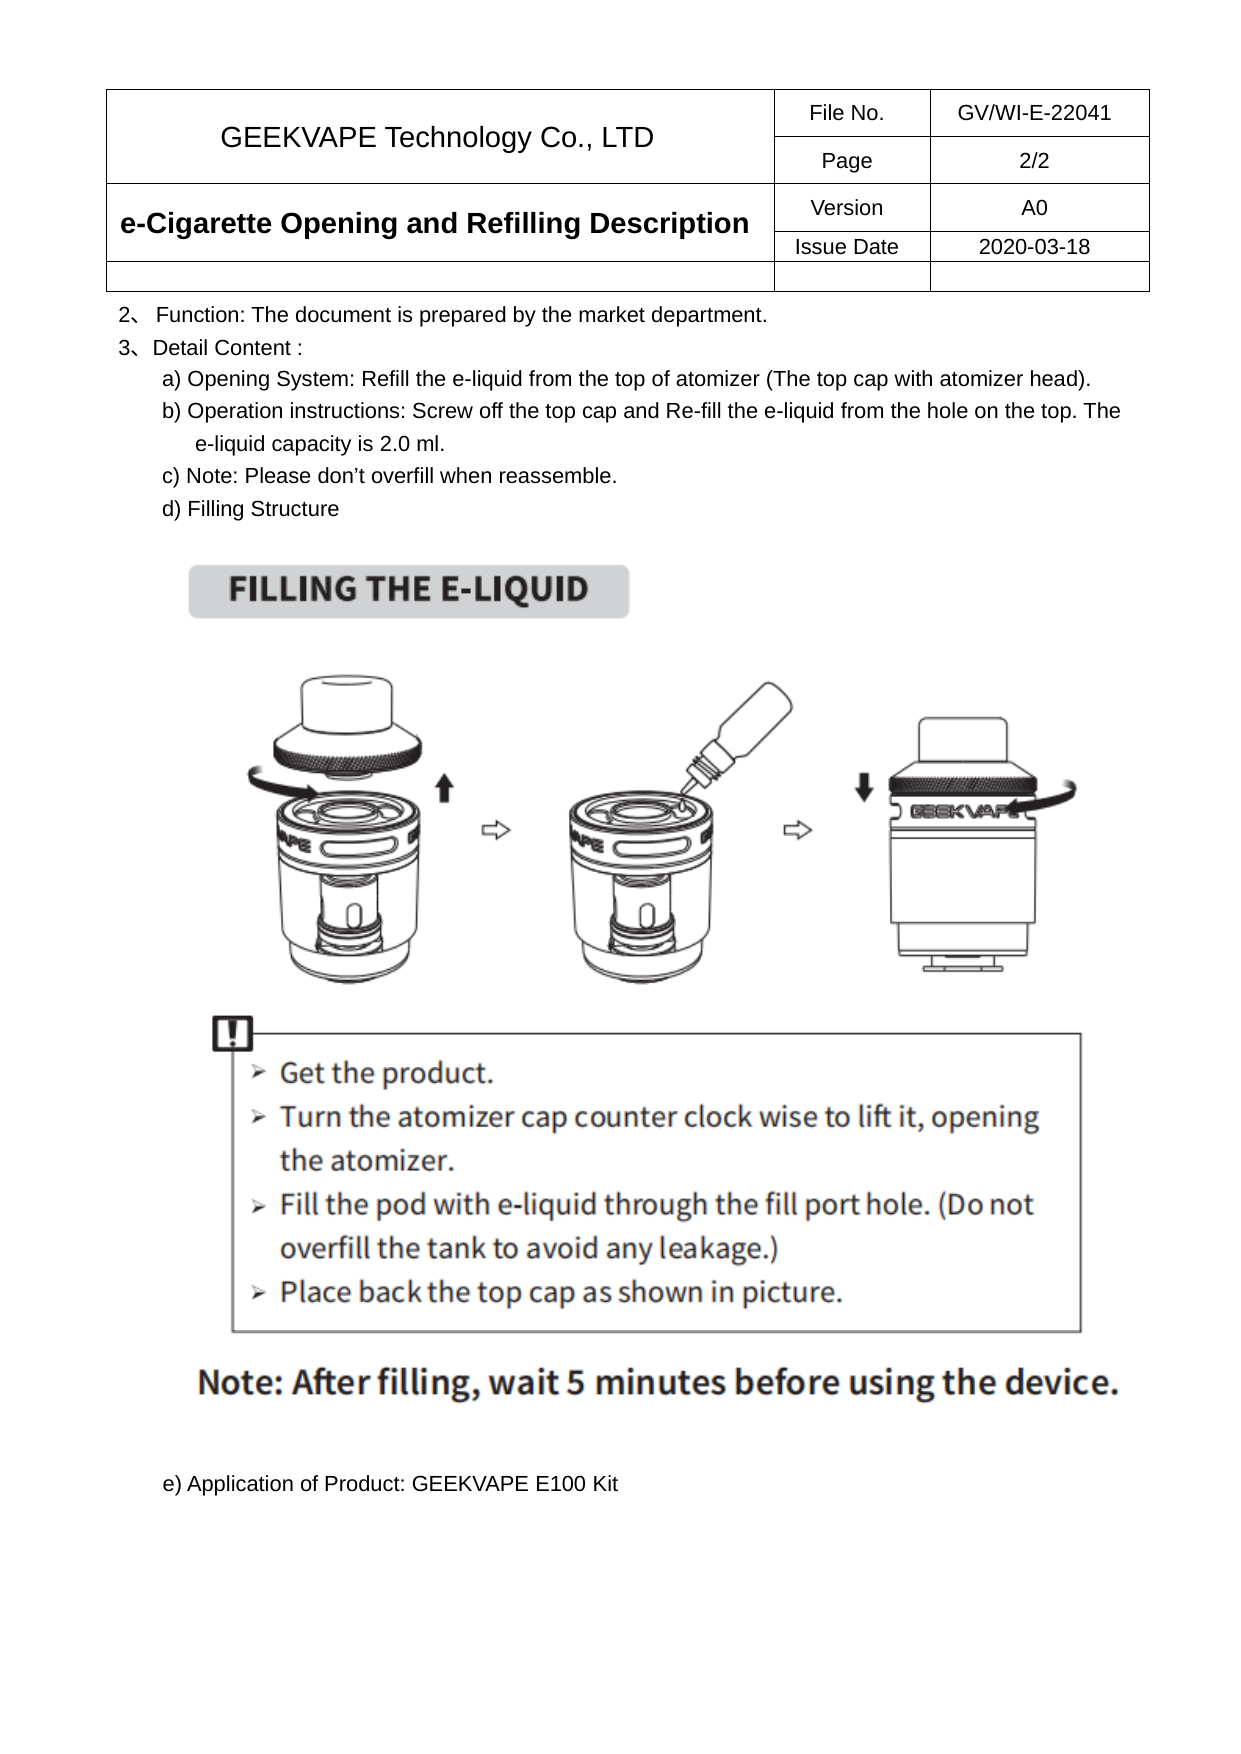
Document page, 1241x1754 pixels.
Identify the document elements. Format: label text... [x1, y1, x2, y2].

text c) Note: Please don’t overfill when reassemble. [118, 459, 1123, 492]
list Function: The document is prepared by the market department. [118, 297, 1123, 329]
picture [161, 556, 1166, 1429]
text d) Filling Structure [118, 492, 1123, 524]
text 3、Detail Content : [118, 329, 1123, 362]
text e) Application of Product: GEEKVAPE E100 Kit [162, 1467, 1123, 1499]
text b) Operation instructions: Screw off the top cap and Re-fill the e-liquid from the hole on the top. The e-liquid capacity is 2.0 ml. [162, 394, 1123, 459]
text a) Opening System: Refill the e-liquid from the top of atomizer (The top cap with atomizer head). [118, 362, 1123, 394]
